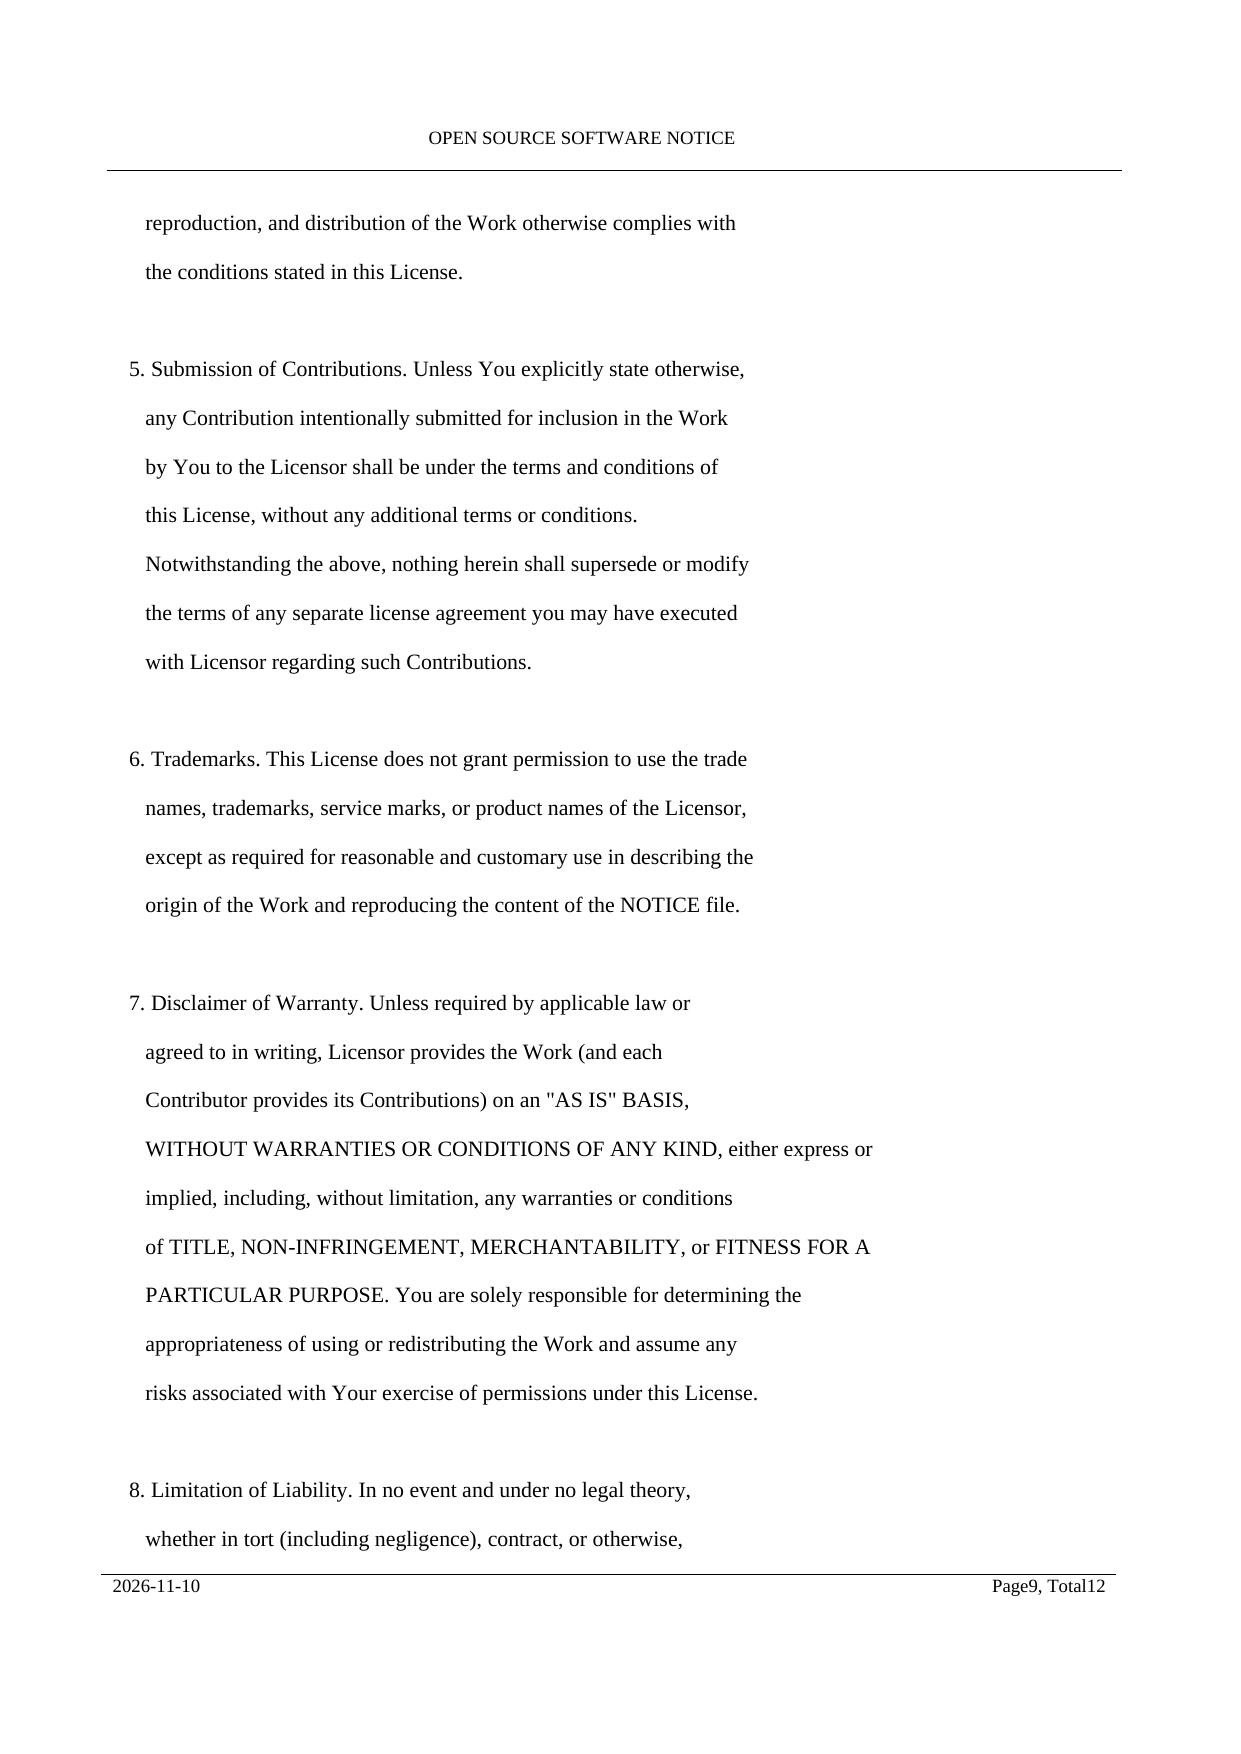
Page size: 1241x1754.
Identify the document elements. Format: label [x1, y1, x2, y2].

text [112, 206, 1128, 1555]
